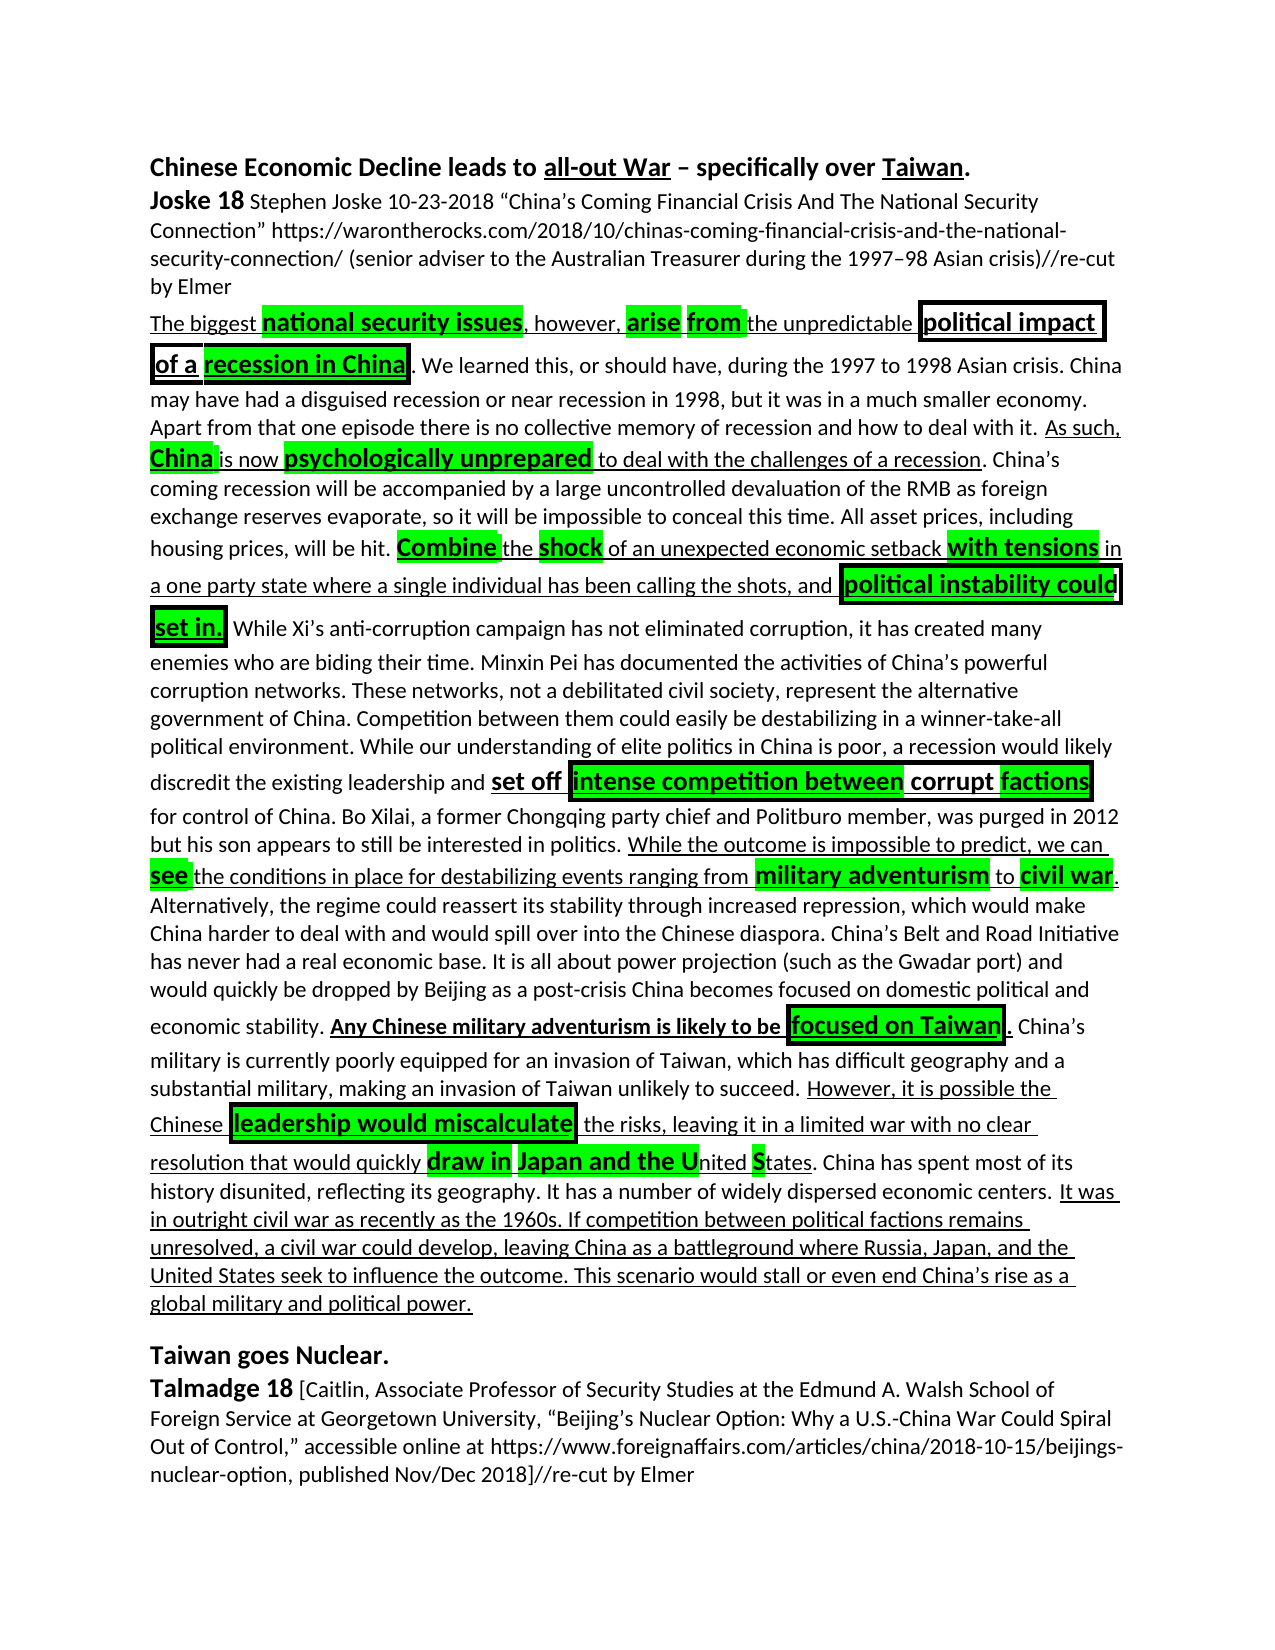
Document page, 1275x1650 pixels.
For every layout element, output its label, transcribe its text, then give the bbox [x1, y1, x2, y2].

subtitle Taiwan goes Nuclear. [150, 1338, 1125, 1371]
text Talmadge 18 [Caitlin, Associate Professor of Security Studies at the Edmund A. Walsh School of Foreign Service at Georgetown University, “Beijing’s Nuclear Option: Why a U.S.-China War Could Spiral Out of Control,” accessible online at https://www.foreignaffairs.com/articles/china/2018-10-15/beijings-nuclear-option, published Nov/Dec 2018]//re-cut by Elmer [150, 1371, 1125, 1488]
subtitle Chinese Economic Decline leads to all-out War – specifically over Taiwan. [150, 150, 1125, 183]
text Joske 18 Stephen Joske 10-23-2018 “China’s Coming Financial Crisis And The National Security Connection” https://warontherocks.com/2018/10/chinas-coming-financial-crisis-and-the-national-security-connection/ (senior adviser to the Australian Treasurer during the 1997–98 Asian crisis)//re-cut by Elmer [150, 183, 1125, 300]
text The biggest national security issues, however, arise from the unpredictable political impact of a recession in China. We learned this, or should have, during the 1997 to 1998 Asian crisis. China may have had a disguised recession or near recession in 1998, but it was in a much smaller economy. Apart from that one episode there is no collective memory of recession and how to deal with it. As such, China is now psychologically unprepared to deal with the challenges of a recession. China’s coming recession will be accompanied by a large uncontrolled devaluation of the RMB as foreign exchange reserves evaporate, so it will be impossible to conceal this time. All asset prices, including housing prices, will be hit. Combine the shock of an unexpected economic setback with tensions in a one party state where a single individual has been calling the shots, and political instability could set in. While Xi’s anti-corruption campaign has not eliminated corruption, it has created many enemies who are biding their time. Minxin Pei has documented the activities of China’s powerful corruption networks. These networks, not a debilitated civil society, represent the alternative government of China. Competition between them could easily be destabilizing in a winner-take-all political environment. While our understanding of elite politics in China is poor, a recession would likely discredit the existing leadership and set off intense competition between corrupt factions for control of China. Bo Xilai, a former Chongqing party chief and Politburo member, was purged in 2012 but his son appears to still be interested in politics. While the outcome is impossible to predict, we can see the conditions in place for destabilizing events ranging from military adventurism to civil war. Alternatively, the regime could reassert its stability through increased repression, which would make China harder to deal with and would spill over into the Chinese diaspora. China’s Belt and Road Initiative has never had a real economic base. It is all about power projection (such as the Gwadar port) and would quickly be dropped by Beijing as a post-crisis China becomes focused on domestic political and economic stability. Any Chinese military adventurism is likely to be focused on Taiwan. China’s military is currently poorly equipped for an invasion of Taiwan, which has difficult geography and a substantial military, making an invasion of Taiwan unlikely to succeed. However, it is possible the Chinese leadership would miscalculate the risks, leaving it in a limited war with no clear resolution that would quickly draw in Japan and the United States. China has spent most of its history disunited, reflecting its geography. It has a number of widely dispersed economic centers. It was in outright civil war as recently as the 1960s. If competition between political factions remains unresolved, a civil war could develop, leaving China as a battleground where Russia, Japan, and the United States seek to influence the outcome. This scenario would stall or even end China’s rise as a global military and political power. [150, 300, 1125, 1317]
